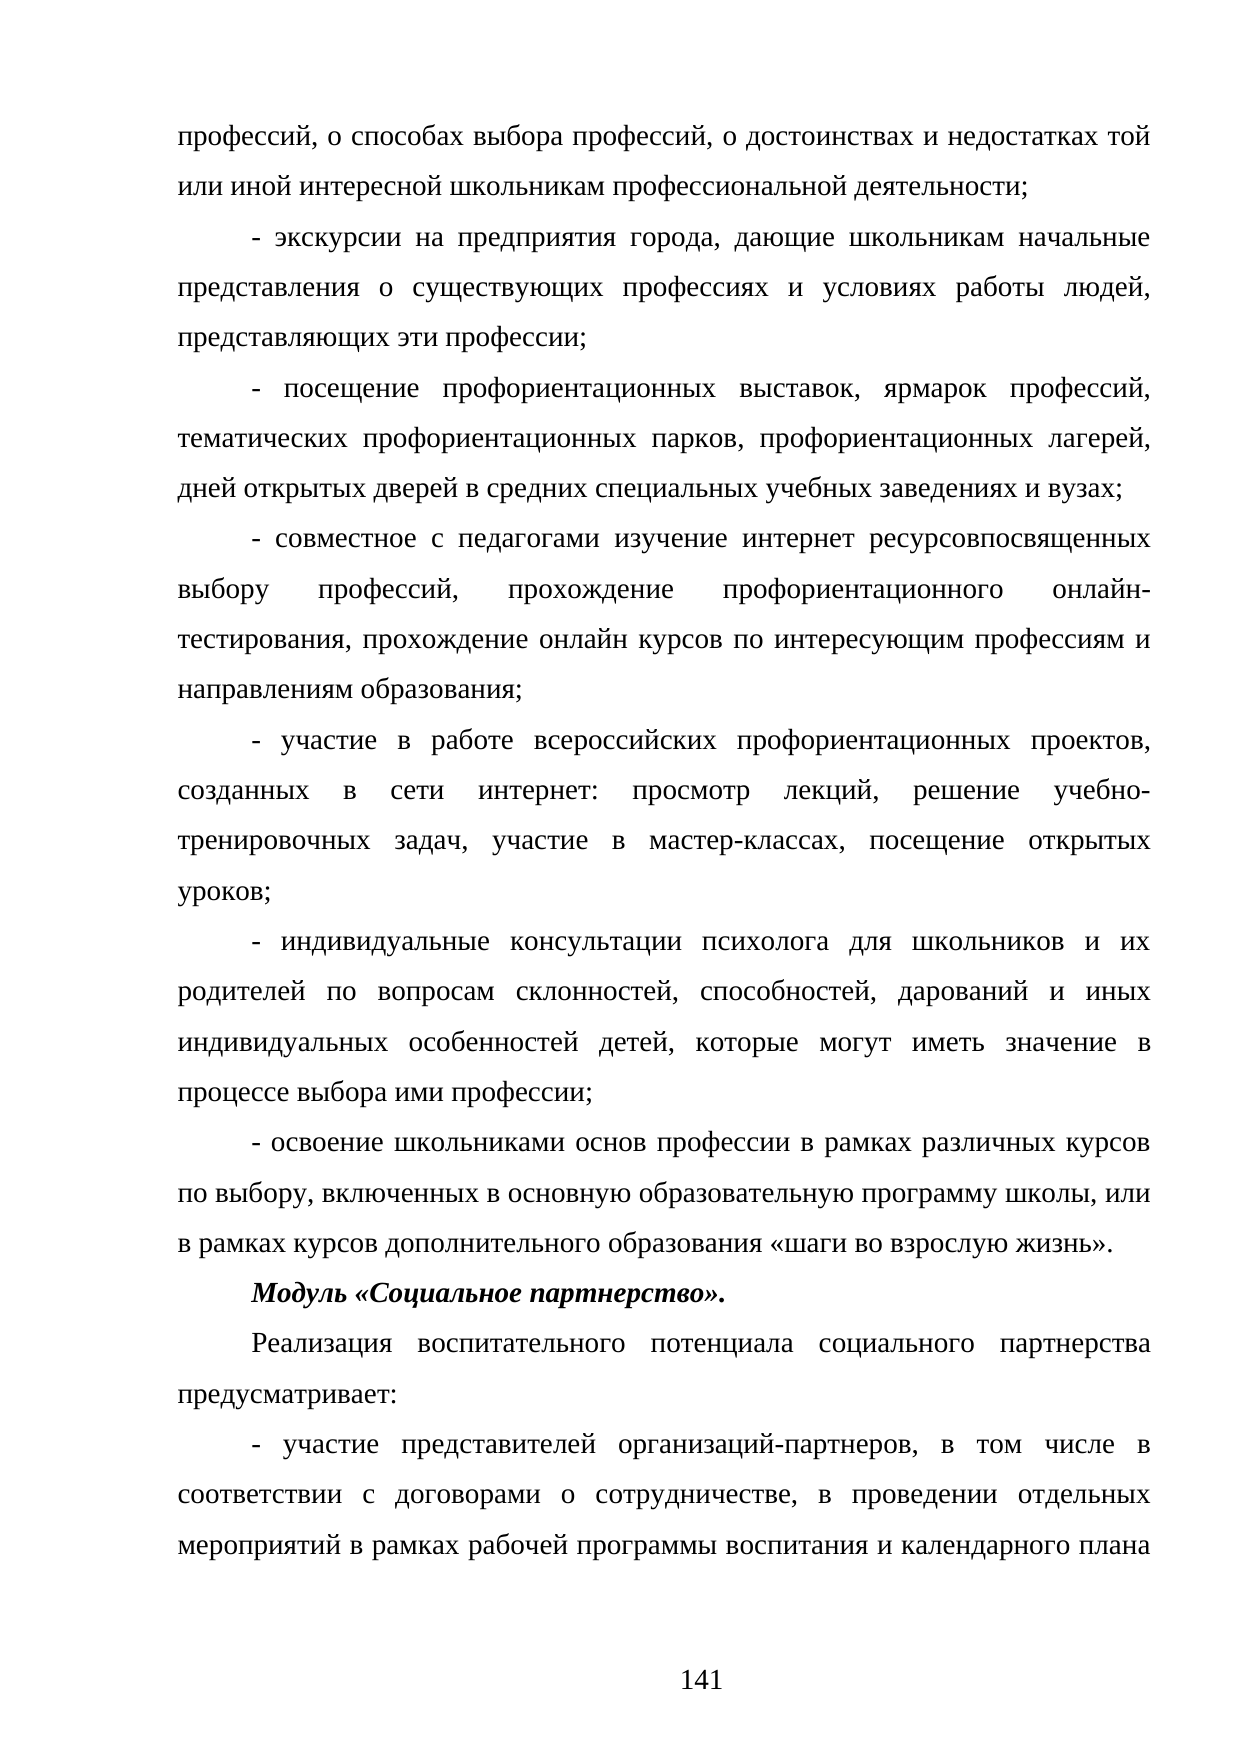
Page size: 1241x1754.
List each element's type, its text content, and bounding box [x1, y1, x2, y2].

text - экскурсии на предприятия города, дающие школьникам начальные представления о существующих профессиях и условиях работы людей, представляющих эти профессии; [177, 219, 1152, 353]
text - индивидуальные консультации психолога для школьников и их родителей по вопросам склонностей, способностей, дарований и иных индивидуальных особенностей детей, которые могут иметь значение в процессе выбора ими профессии; [177, 923, 1152, 1108]
text - совместное с педагогами изучение интернет ресурсовпосвященных выбору профессий, прохождение профориентационного онлайн-тестирования, прохождение онлайн курсов по интересующим профессиям и направлениям образования; [177, 521, 1152, 705]
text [177, 1426, 1152, 1560]
text Реализация воспитательного потенциала социального партнерства предусматривает: [177, 1326, 1152, 1409]
text - участие в работе всероссийских профориентационных проектов, созданных в сети интернет: просмотр лекций, решение учебно-тренировочных задач, участие в мастер-классах, посещение открытых уроков; [177, 722, 1152, 906]
text - освоение школьниками основ профессии в рамках различных курсов по выбору, включенных в основную образовательную программу школы, или в рамках курсов дополнительного образования «шаги во взрослую жизнь». [177, 1124, 1152, 1258]
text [177, 118, 1152, 202]
text Модуль «Социальное партнерство». [177, 1275, 1152, 1309]
text - посещение профориентационных выставок, ярмарок профессий, тематических профориентационных парков, профориентационных лагерей, дней открытых дверей в средних специальных учебных заведениях и вузах; [177, 370, 1152, 504]
